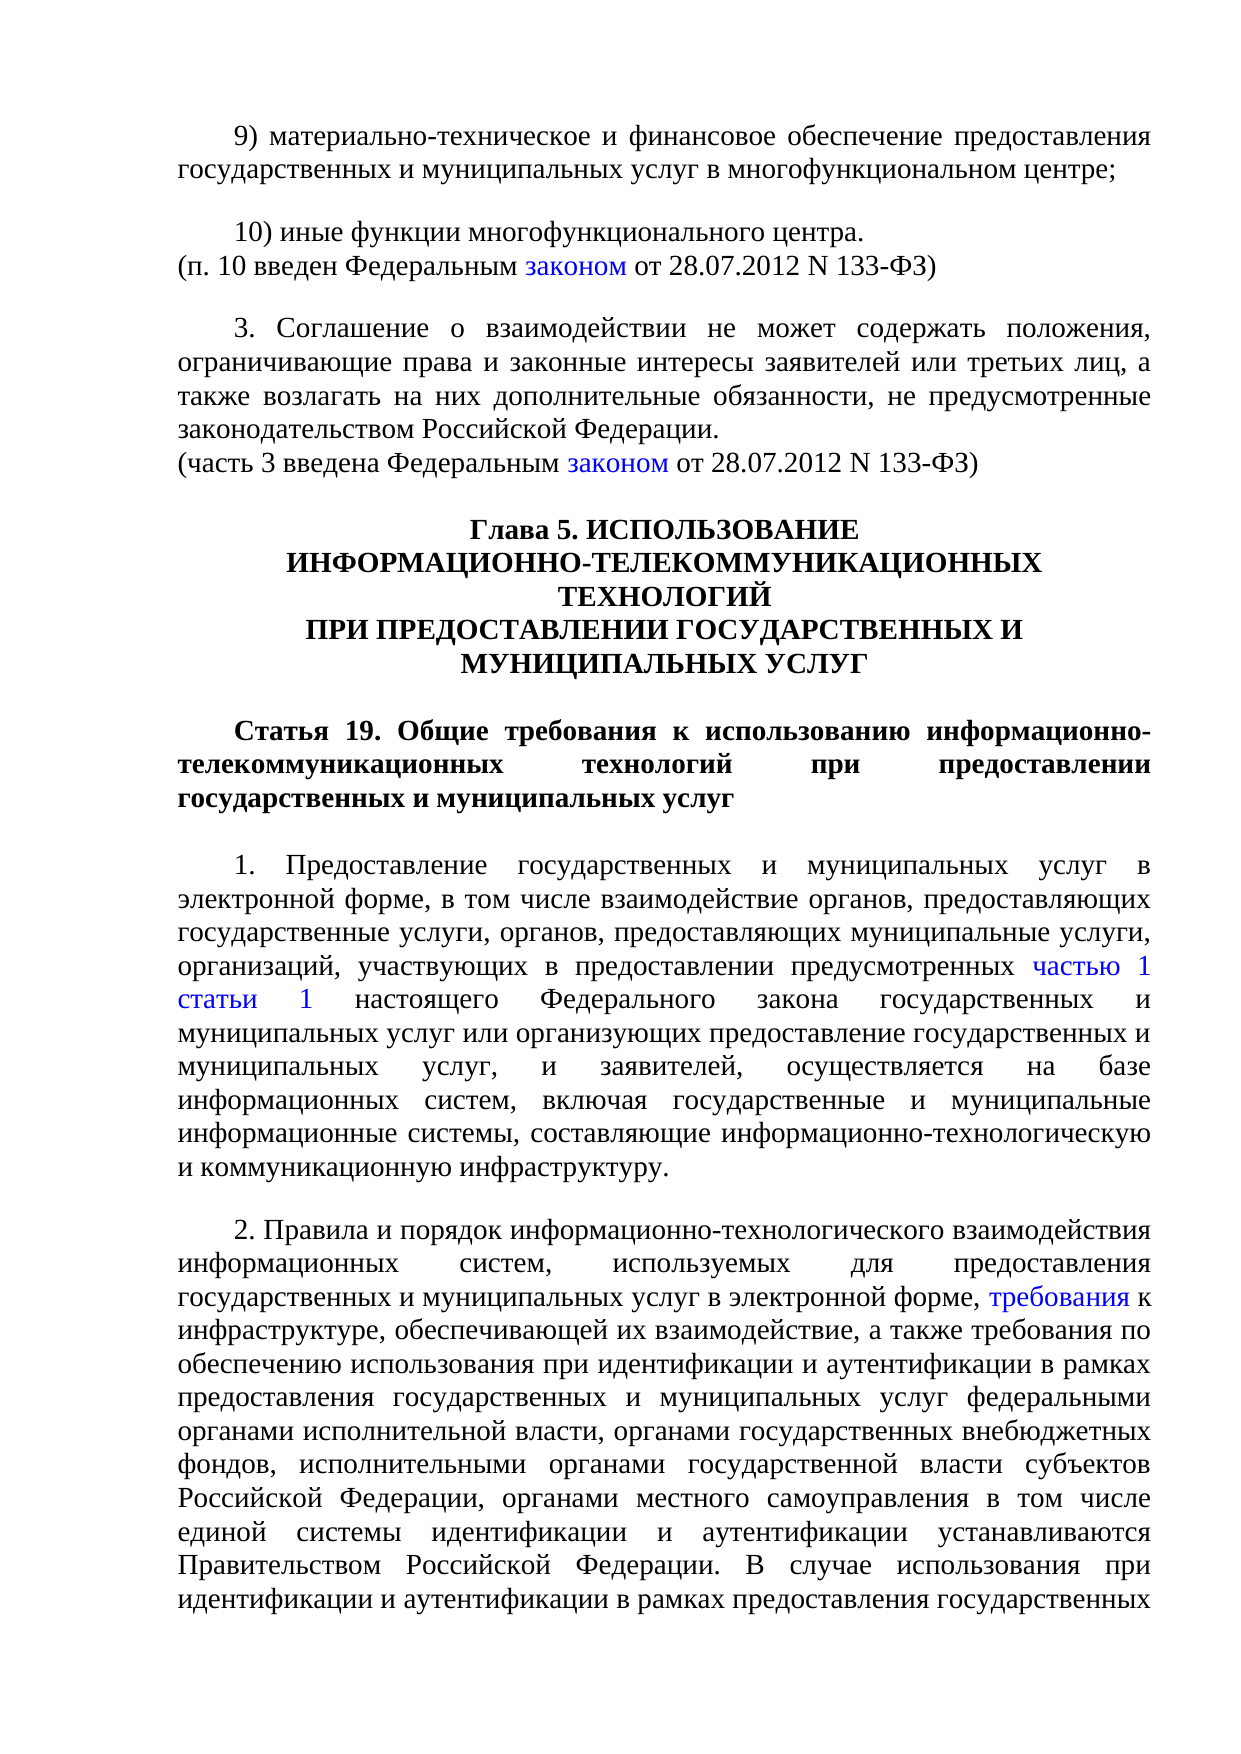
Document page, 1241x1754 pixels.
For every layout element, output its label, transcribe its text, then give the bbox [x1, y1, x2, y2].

title Статья 19. Общие требования к использованию информационно-телекоммуникационных технологий при предоставлении государственных и муниципальных услуг [177, 713, 1152, 814]
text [177, 1212, 1152, 1614]
text 3. Соглашение о взаимодействии не может содержать положения, ограничивающие права и законные интересы заявителей или третьих лиц, а также возлагать на них дополнительные обязанности, не предусмотренные законодательством Российской Федерации. [177, 311, 1152, 445]
title Глава 5. ИСПОЛЬЗОВАНИЕ [177, 512, 1152, 545]
title ИНФОРМАЦИОННО-ТЕЛЕКОММУНИКАЦИОННЫХ ТЕХНОЛОГИЙ [177, 545, 1152, 612]
text 10) иные функции многофункционального центра. [177, 214, 1152, 248]
text 9) материально-техническое и финансовое обеспечение предоставления государственных и муниципальных услуг в многофункциональном центре; [177, 118, 1152, 185]
text 1. Предоставление государственных и муниципальных услуг в электронной форме, в том числе взаимодействие органов, предоставляющих государственные услуги, органов, предоставляющих муниципальные услуги, организаций, участвующих в предоставлении предусмотренных частью 1 статьи 1 настоящего Федерального закона государственных и муниципальных услуг или организующих предоставление государственных и муниципальных услуг, и заявителей, осуществляется на базе информационных систем, включая государственные и муниципальные информационные системы, составляющие информационно-технологическую и коммуникационную инфраструктуру. [177, 847, 1152, 1183]
text (часть 3 введена Федеральным законом от 28.07.2012 N 133-ФЗ) [177, 445, 1152, 478]
text (п. 10 введен Федеральным законом от 28.07.2012 N 133-ФЗ) [177, 248, 1152, 281]
title ПРИ ПРЕДОСТАВЛЕНИИ ГОСУДАРСТВЕННЫХ И МУНИЦИПАЛЬНЫХ УСЛУГ [177, 612, 1152, 679]
